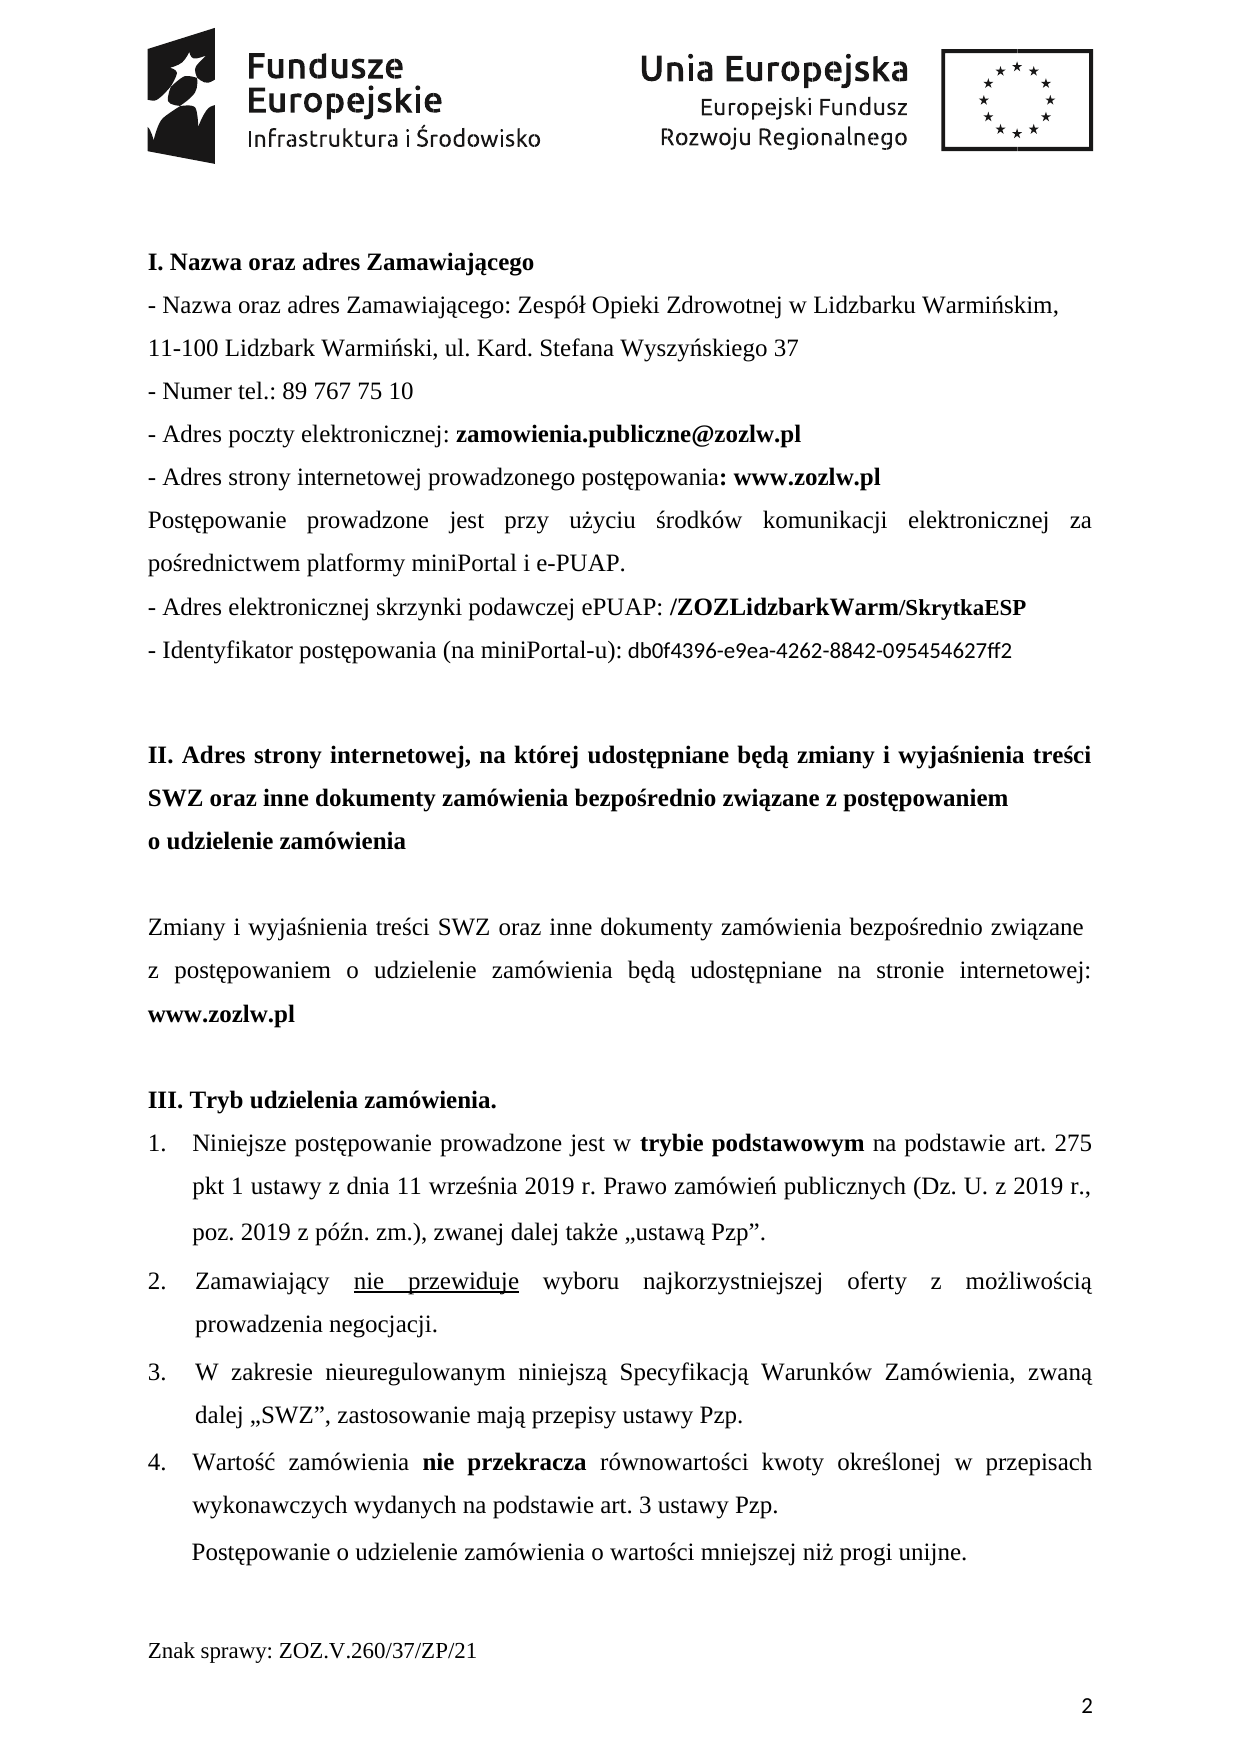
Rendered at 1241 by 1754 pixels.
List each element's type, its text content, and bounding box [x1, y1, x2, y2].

text - Numer tel.: 89 767 75 10 [148, 376, 1093, 405]
list Wartość zamówienia nie przekracza równowartości kwoty określonej w przepisach wykonawczych wydanych na podstawie art. 3 ustawy Pzp. [148, 1447, 1093, 1519]
list Zamawiający nie przewiduje wyboru najkorzystniejszej oferty z możliwością prowadzenia negocjacji. [148, 1266, 1093, 1338]
list Niniejsze postępowanie prowadzone jest w trybie podstawowym na podstawie art. 275 pkt 1 ustawy z dnia 11 września 2019 r. Prawo zamówień publicznych (Dz. U. z 2019 r., poz. 2019 z późn. zm.), zwanej dalej także „ustawą Pzp”. [148, 1128, 1093, 1247]
list W zakresie nieuregulowanym niniejszą Specyfikacją Warunków Zamówienia, zwaną dalej „SWZ”, zastosowanie mają przepisy ustawy Pzp. [148, 1357, 1093, 1428]
text III. Tryb udzielenia zamówienia. [148, 1085, 1093, 1114]
text - Adres strony internetowej prowadzonego postępowania: www.zozlw.pl [148, 462, 1093, 491]
text Postępowanie o udzielenie zamówienia o wartości mniejszej niż progi unijne. [148, 1537, 1093, 1566]
text o udzielenie zamówienia [148, 826, 1093, 855]
text - Nazwa oraz adres Zamawiającego: Zespół Opieki Zdrowotnej w Lidzbarku Warmińskim, [148, 290, 1093, 318]
text Postępowanie prowadzone jest przy użyciu środków komunikacji elektronicznej za pośrednictwem platformy miniPortal i e-PUAP. [148, 505, 1093, 577]
text I. Nazwa oraz adres Zamawiającego [148, 247, 1093, 275]
text II. Adres strony internetowej, na której udostępniane będą zmiany i wyjaśnienia treści SWZ oraz inne dokumenty zamówienia bezpośrednio związane z postępowaniem [148, 740, 1093, 812]
text Zmiany i wyjaśnienia treści SWZ oraz inne dokumenty zamówienia bezpośrednio związane z postępowaniem o udzielenie zamówienia będą udostępniane na stronie internetowej: www.zozlw.pl [148, 912, 1093, 1027]
text 11-100 Lidzbark Warmiński, ul. Kard. Stefana Wyszyńskiego 37 [148, 333, 1093, 362]
text - Identyfikator postępowania (na miniPortal-u): db0f4396-e9ea-4262-8842-095454627ff2 [148, 635, 1093, 664]
text - Adres elektronicznej skrzynki podawczej ePUAP: /ZOZLidzbarkWarm/SkrytkaESP [148, 592, 1093, 620]
text - Adres poczty elektronicznej: zamowienia.publiczne@zozlw.pl [148, 419, 1093, 448]
